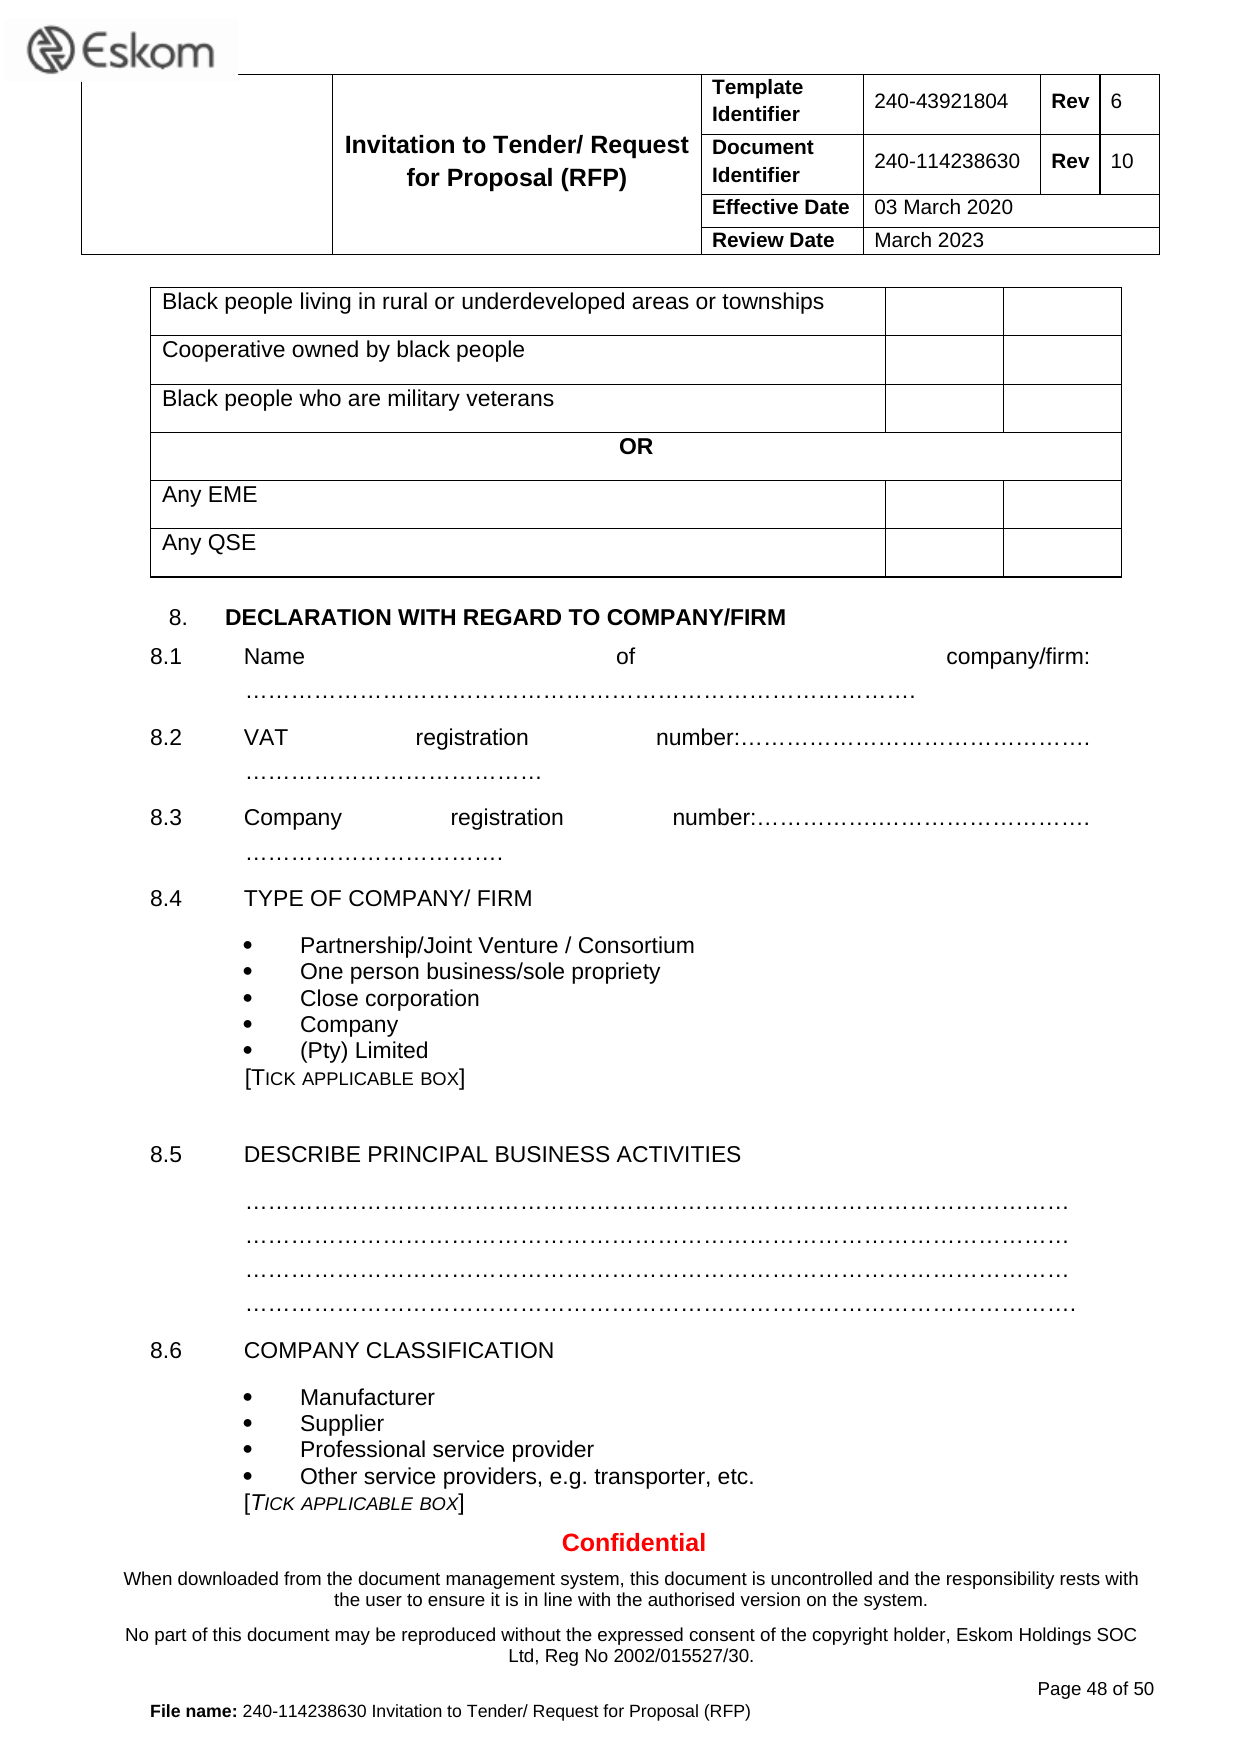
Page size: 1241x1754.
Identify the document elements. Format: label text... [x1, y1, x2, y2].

table_cell [886, 481, 1003, 528]
table_cell OR [151, 433, 1121, 480]
text Partnership/Joint Venture / Consortium [244, 932, 1090, 958]
list VAT registration number:……………………………………….………………………………… [150, 723, 1090, 784]
table_cell Black people who are military veterans [151, 385, 885, 432]
text Professional service provider [244, 1436, 1090, 1463]
text Other service providers, e.g. transporter, etc. [244, 1463, 1090, 1489]
list DESCRIBE PRINCIPAL BUSINESS ACTIVITIES [150, 1141, 1090, 1168]
table_cell [1004, 288, 1121, 335]
text Supplier [244, 1410, 1090, 1436]
text Manufacturer [244, 1384, 1090, 1410]
text One person business/sole propriety [244, 958, 1090, 984]
table_cell [886, 385, 1003, 432]
text (Pty) Limited [244, 1037, 1090, 1063]
table_cell [886, 529, 1003, 576]
text Close corporation [244, 984, 1090, 1011]
list DECLARATION WITH REGARD TO COMPANY/FIRM [169, 604, 1090, 630]
table_cell Any EME [151, 481, 885, 528]
list COMPANY CLASSIFICATION [150, 1337, 1090, 1363]
table_cell [886, 288, 1003, 335]
list TYPE OF COMPANY/ FIRM [150, 885, 1090, 911]
list Company registration number:…………….……………………….……………………………. [150, 804, 1090, 865]
table_cell [886, 336, 1003, 383]
list Name of company/firm:……………………………………………………………………………. [150, 643, 1090, 703]
table_cell [1004, 529, 1121, 576]
text ………………………………………………………………………………………………………………………………………………………………………………………………………………………………………………………………………………………………………………………………………………………………………………………………. [244, 1188, 1090, 1317]
text [Tick applicable box] [244, 1063, 1090, 1090]
table_cell Any QSE [151, 529, 885, 576]
table_cell [1004, 385, 1121, 432]
table_cell Cooperative owned by black people [151, 336, 885, 383]
table_cell [1004, 336, 1121, 383]
table_cell Black people living in rural or underdeveloped areas or townships [151, 288, 885, 335]
text Company [244, 1011, 1090, 1037]
text [Tick applicable box] [244, 1489, 1090, 1516]
table_cell [1004, 481, 1121, 528]
